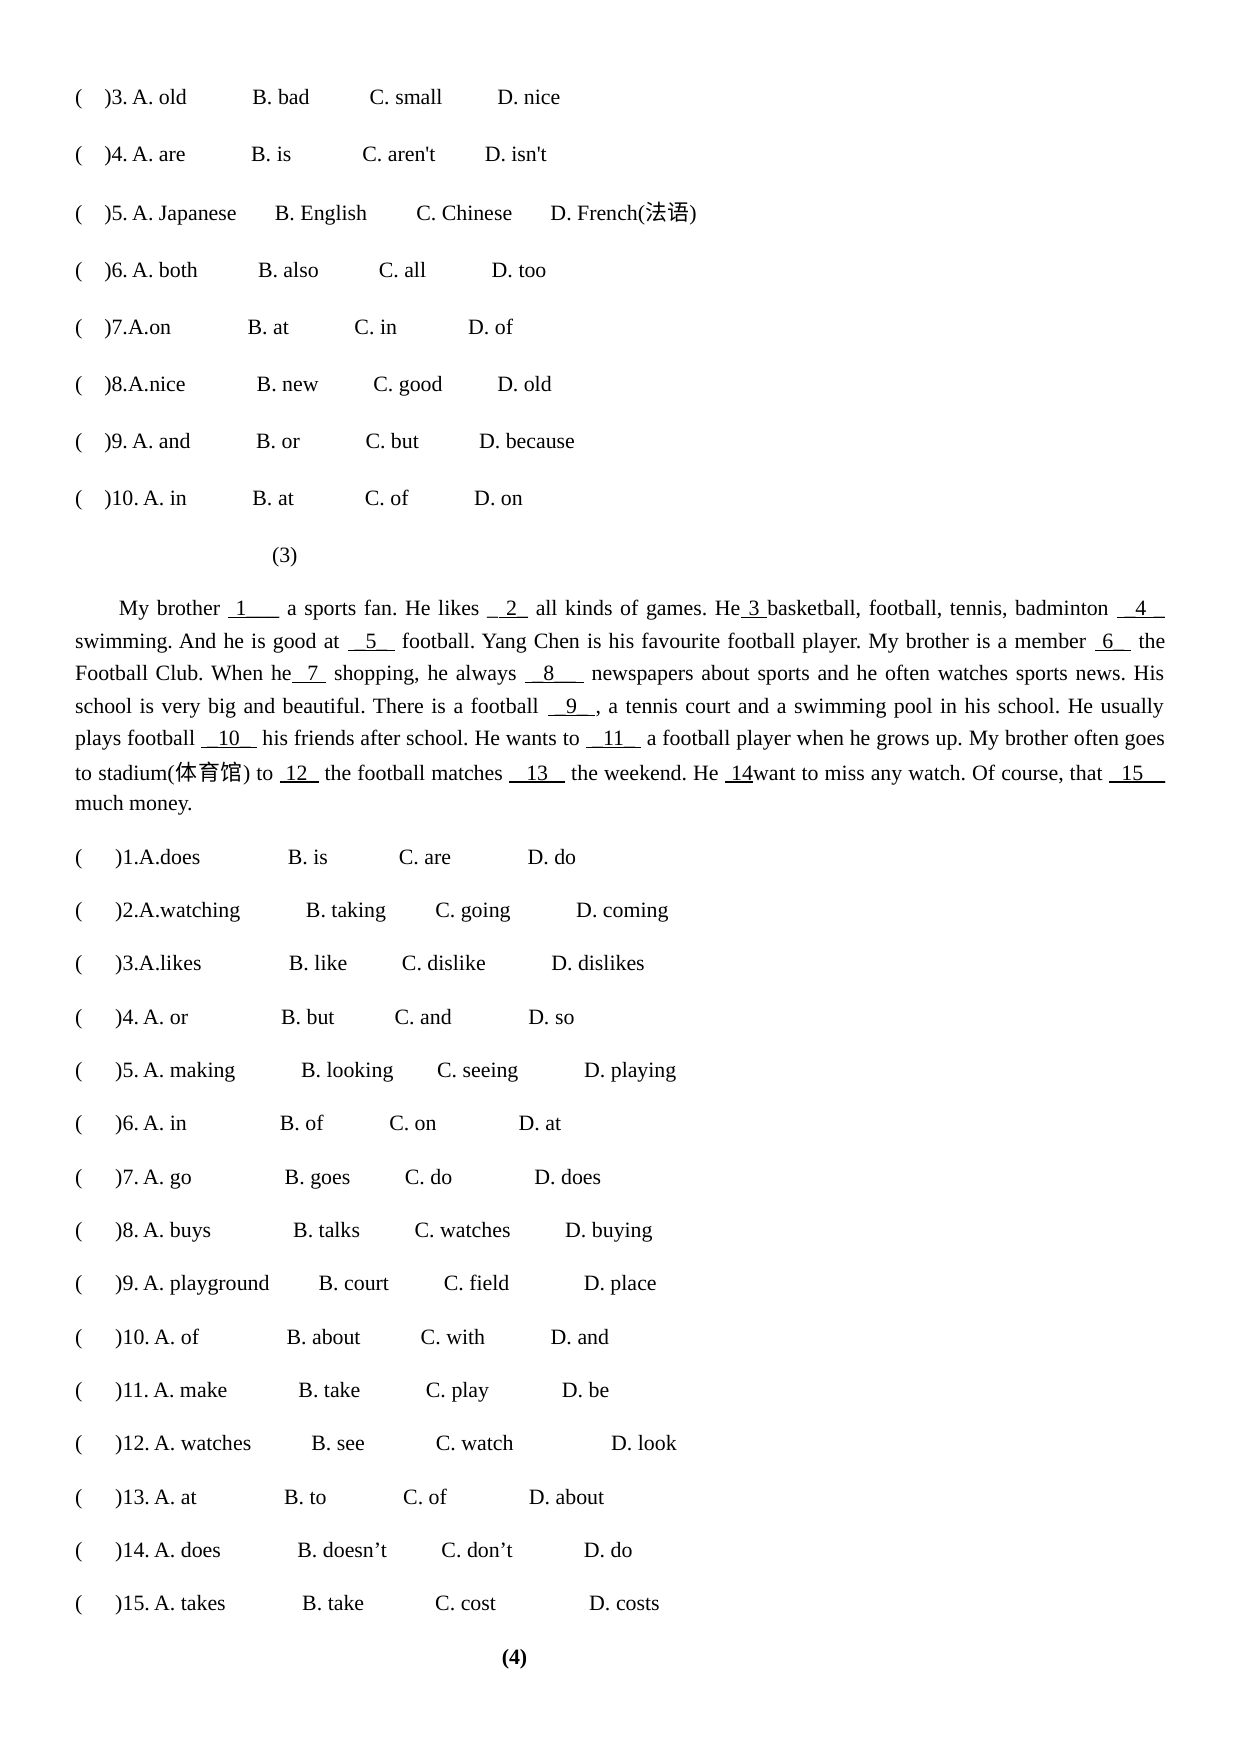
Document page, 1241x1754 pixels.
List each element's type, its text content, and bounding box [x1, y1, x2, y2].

text (3) [75, 538, 1165, 571]
text ( )6. A. both B. also C. all D. too [75, 253, 1165, 285]
text ( )12. A. watches B. see C. watch D. look [75, 1427, 1165, 1459]
text ( )5. A. making B. looking C. seeing D. playing [75, 1053, 1165, 1086]
text ( )8. A. buys B. talks C. watches D. buying [75, 1213, 1165, 1246]
text ( )3.A.likes B. like C. dislike D. dislikes [75, 947, 1165, 979]
text ( )6. A. in B. of C. on D. at [75, 1107, 1165, 1139]
text ( )8.A.nice B. new C. good D. old [75, 367, 1165, 399]
text ( )4. A. are B. is C. aren't D. isn't [75, 138, 1165, 170]
text ( )2.A.watching B. taking C. going D. coming [75, 893, 1165, 926]
text ( )5. A. Japanese B. English C. Chinese D. French(法语) [75, 195, 1165, 227]
text ( )15. A. takes B. take C. cost D. costs [75, 1587, 1165, 1619]
text ( )4. A. or B. but C. and D. so [75, 1000, 1165, 1032]
text ( )7.A.on B. at C. in D. of [75, 310, 1165, 342]
text ( )10. A. of B. about C. with D. and [75, 1320, 1165, 1352]
text ( )3. A. old B. bad C. small D. nice [75, 81, 1165, 113]
text ( )7. A. go B. goes C. do D. does [75, 1160, 1165, 1192]
text (4) [75, 1640, 1165, 1672]
text ( )10. A. in B. at C. of D. on [75, 481, 1165, 514]
text ( )9. A. and B. or C. but D. because [75, 424, 1165, 457]
text ( )1.A.does B. is C. are D. do [75, 840, 1165, 872]
text ( )11. A. make B. take C. play D. be [75, 1373, 1165, 1406]
text ( )14. A. does B. doesn’t C. don’t D. do [75, 1533, 1165, 1566]
text ( )9. A. playground B. court C. field D. place [75, 1267, 1165, 1299]
text My brother 1___ a sports fan. He likes _ 2_ all kinds of games. He 3 basketball, football, tennis, badminton _4 _ swimming. And he is good at _5_ football. Yang Chen is his favourite football player. My brother is a member 6_ the Football Club. When he 7 shopping, he always _8__ newspapers about sports and he often watches sports news. His school is very big and beautiful. There is a football _9_ , a tennis court and a swimming pool in his school. He usually plays football _10_ his friends after school. He wants to _11_ a football player when he grows up. My brother often goes to stadium(体育馆) to 12_ the football matches _13_ the weekend. He 14want to miss any watch. Of course, that 15__ much money. [75, 592, 1165, 819]
text ( )13. A. at B. to C. of D. about [75, 1480, 1165, 1512]
